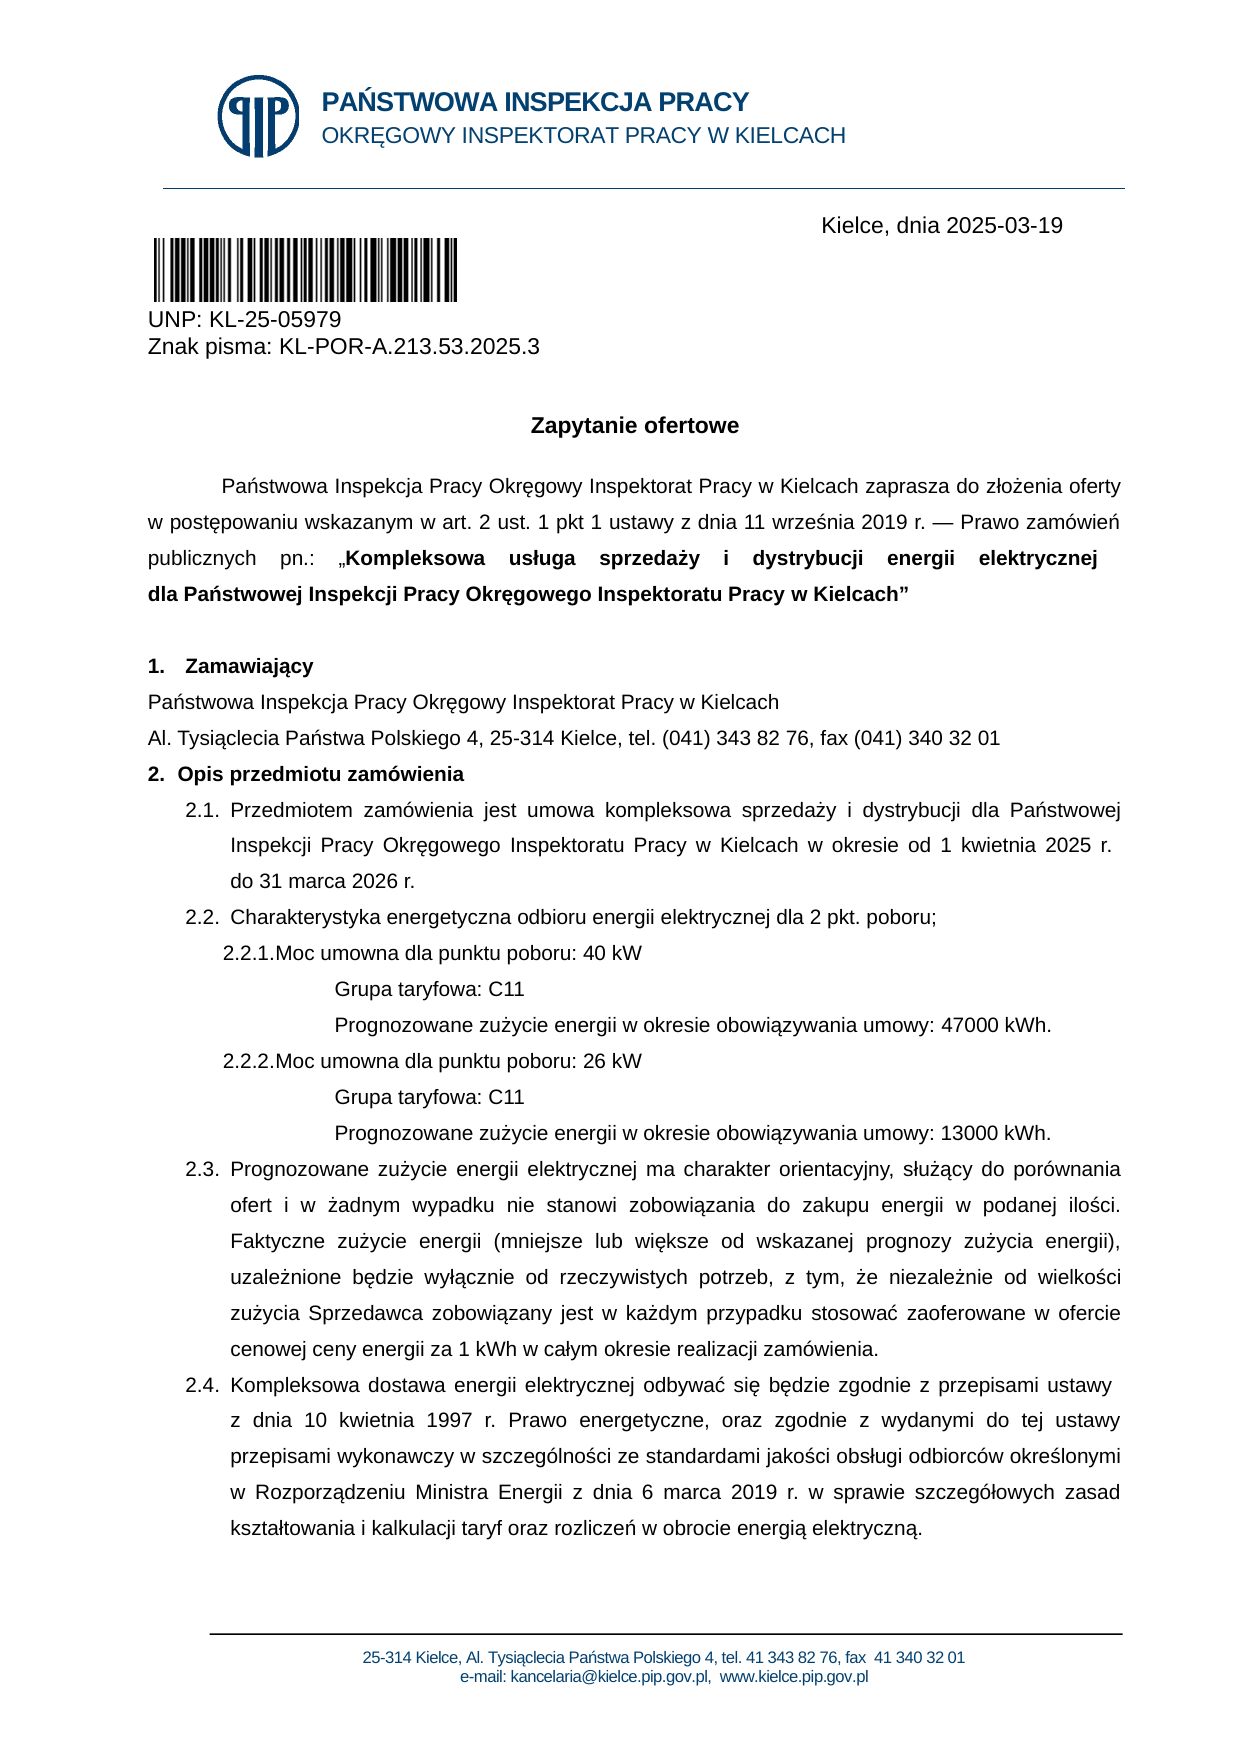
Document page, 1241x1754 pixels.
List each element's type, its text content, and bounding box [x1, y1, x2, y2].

picture [217, 74, 299, 158]
text Prognozowane zużycie energii w okresie obowiązywania umowy: 47000 kWh. [275, 1013, 1122, 1037]
text Państwowa Inspekcja Pracy Okręgowy Inspektorat Pracy w Kielcach [148, 689, 1122, 713]
list Moc umowna dla punktu poboru: 40 kW [223, 941, 1122, 965]
list Prognozowane zużycie energii elektrycznej ma charakter orientacyjny, służący do porównania ofert i w żadnym wypadku nie stanowi zobowiązania do zakupu energii w podanej ilości. Faktyczne zużycie energii (mniejsze lub większe od wskazanej prognozy zużycia energii), uzależnione będzie wyłącznie od rzeczywistych potrzeb, z tym, że niezależnie od wielkości zużycia Sprzedawca zobowiązany jest w każdym przypadku stosować zaoferowane w ofercie cenowej ceny energii za 1 kWh w całym okresie realizacji zamówienia. [185, 1157, 1122, 1360]
text Prognozowane zużycie energii w okresie obowiązywania umowy: 13000 kWh. [275, 1121, 1122, 1145]
text Kielce, dnia 2025-03-19 [148, 212, 1122, 239]
text Grupa taryfowa: C11 [275, 977, 1122, 1001]
list Kompleksowa dostawa energii elektrycznej odbywać się będzie zgodnie z przepisami ustawy z dnia 10 kwietnia 1997 r. Prawo energetyczne, oraz zgodnie z wydanymi do tej ustawy przepisami wykonawczy w szczególności ze standardami jakości obsługi odbiorców określonymi w Rozporządzeniu Ministra Energii z dnia 6 marca 2019 r. w sprawie szczegółowych zasad kształtowania i kalkulacji taryf oraz rozliczeń w obrocie energią elektryczną. [185, 1372, 1122, 1540]
text UNP: KL-25-05979 [148, 306, 1122, 333]
list Zamawiający [148, 654, 1122, 678]
text Al. Tysiąclecia Państwa Polskiego 4, 25-314 Kielce, tel. (041) 343 82 76, fax (041) 340 32 01 [148, 726, 1122, 749]
text Państwowa Inspekcja Pracy Okręgowy Inspektorat Pracy w Kielcach zaprasza do złożenia oferty w postępowaniu wskazanym w art. 2 ust. 1 pkt 1 ustawy z dnia 11 września 2019 r. — Prawo zamówień publicznych pn.: „Kompleksowa usługa sprzedaży i dystrybucji energii elektrycznej dla Państwowej Inspekcji Pracy Okręgowego Inspektoratu Pracy w Kielcach” [148, 474, 1122, 606]
text Zapytanie ofertowe [148, 412, 1122, 438]
text Znak pisma: KL-POR-A.213.53.2025.3 [148, 333, 1122, 359]
list Opis przedmiotu zamówienia [148, 761, 1122, 785]
text Grupa taryfowa: C11 [275, 1085, 1122, 1109]
list Przedmiotem zamówienia jest umowa kompleksowa sprzedaży i dystrybucji dla Państwowej Inspekcji Pracy Okręgowego Inspektoratu Pracy w Kielcach w okresie od 1 kwietnia 2025 r. do 31 marca 2026 r. [185, 797, 1122, 893]
list Charakterystyka energetyczna odbioru energii elektrycznej dla 2 pkt. poboru; [185, 905, 1122, 929]
list Moc umowna dla punktu poboru: 26 kW [223, 1049, 1122, 1073]
